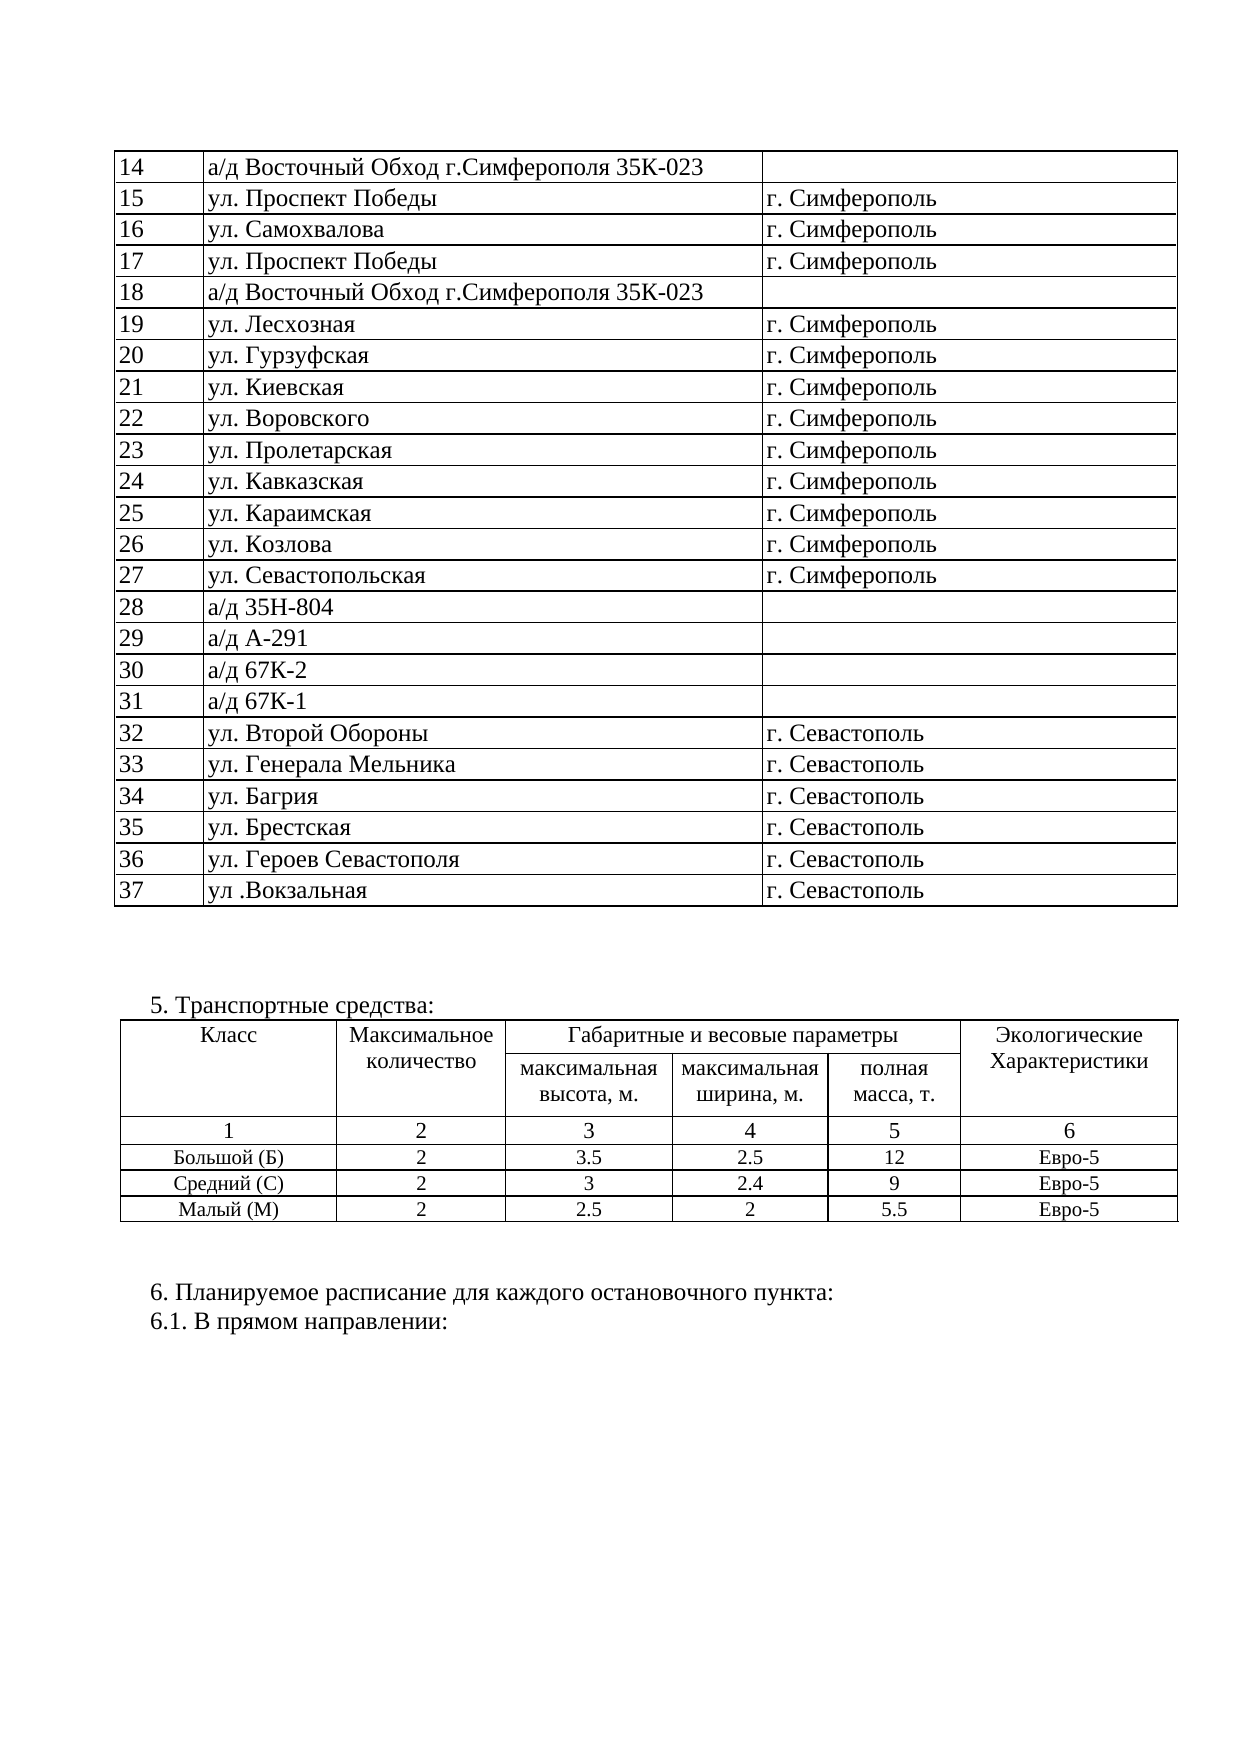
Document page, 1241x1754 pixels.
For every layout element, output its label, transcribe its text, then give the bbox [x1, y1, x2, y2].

table_cell 12 [829, 1145, 960, 1169]
table_cell 4 [673, 1117, 827, 1144]
table_cell 2 [337, 1117, 505, 1144]
table_cell а/д 67К-2 [204, 655, 762, 685]
table_cell ул. Пролетарская [204, 435, 762, 464]
table_cell 15 [115, 183, 203, 213]
table_cell Евро-5 [961, 1197, 1177, 1221]
table_cell Средний (С) [121, 1171, 336, 1195]
table_cell г. Симферополь [763, 181, 1177, 213]
table_cell ул. Севастопольская [204, 561, 762, 590]
table_cell [763, 685, 1177, 716]
table_cell ул. Самохвалова [204, 215, 762, 244]
table_cell а/д 35Н-804 [204, 592, 762, 622]
table_cell [763, 276, 1177, 307]
table_cell 37 [115, 875, 203, 905]
table_cell 3 [506, 1117, 672, 1144]
table_cell ул. Киевская [204, 372, 762, 402]
table_cell ул. Брестская [204, 812, 762, 842]
table_cell ул. Проспект Победы [204, 246, 762, 276]
table_cell а/д 67К-1 [204, 686, 762, 716]
table_cell г. Севастополь [763, 748, 1177, 779]
table_cell 23 [115, 434, 203, 464]
table_cell 5 [829, 1117, 960, 1144]
table_cell ул. Гурзуфская [204, 340, 762, 370]
table_cell Большой (Б) [121, 1145, 336, 1169]
table_cell Малый (М) [121, 1197, 336, 1221]
table_cell 1 [121, 1117, 336, 1144]
table_cell г. Симферополь [763, 339, 1177, 370]
table_cell [763, 622, 1177, 653]
table_cell ул. Лесхозная [204, 309, 762, 339]
table_cell 19 [115, 308, 203, 339]
table_cell а/д Восточный Обход г.Симферополя 35К-023 [204, 152, 762, 181]
table_header Максимальное количество [337, 1021, 505, 1116]
table_cell 2 [337, 1171, 505, 1195]
table_cell Евро-5 [961, 1145, 1177, 1169]
table_cell 28 [115, 591, 203, 622]
table_cell ул .Вокзальная [204, 875, 762, 905]
table_cell 5.5 [829, 1197, 960, 1221]
table_cell ул. Героев Севастополя [204, 844, 762, 873]
table_cell ул. Багрия [204, 781, 762, 811]
table_cell [763, 653, 1177, 685]
table_cell ул. Кавказская [204, 466, 762, 496]
table_cell г. Симферополь [763, 213, 1177, 244]
table_cell ул. Второй Обороны [204, 718, 762, 748]
table_cell г. Симферополь [763, 559, 1177, 590]
table_cell 26 [115, 529, 203, 559]
table_cell 18 [115, 277, 203, 307]
table_cell [763, 152, 1177, 181]
table_cell г. Севастополь [763, 779, 1177, 811]
table_cell ул. Генерала Мельника [204, 749, 762, 779]
table_cell ул. Козлова [204, 529, 762, 559]
table_cell 29 [115, 623, 203, 653]
table_cell максимальная ширина, м. [673, 1054, 827, 1116]
table_cell г. Симферополь [763, 433, 1177, 464]
table_cell 21 [115, 371, 203, 402]
text 5. Транспортные средства: [150, 990, 1090, 1019]
table_cell 2.5 [673, 1145, 827, 1169]
table_cell г. Симферополь [763, 244, 1177, 276]
table_cell г. Симферополь [763, 370, 1177, 402]
table_cell полная масса, т. [829, 1054, 960, 1116]
table_cell 25 [115, 497, 203, 527]
table_cell 31 [115, 686, 203, 716]
table_cell 17 [115, 245, 203, 276]
table_cell г. Симферополь [763, 528, 1177, 559]
table_cell г. Симферополь [763, 307, 1177, 339]
table_cell 6 [961, 1117, 1177, 1144]
table_cell 9 [829, 1171, 960, 1195]
table_cell Евро-5 [961, 1171, 1177, 1195]
text 6. Планируемое расписание для каждого остановочного пункта: [150, 1277, 1090, 1306]
table_cell 24 [115, 466, 203, 496]
table_cell 35 [115, 812, 203, 842]
table_cell 3 [506, 1171, 672, 1195]
table_header Экологические Характеристики [961, 1021, 1177, 1116]
table_header Класс [121, 1021, 336, 1116]
table_cell 34 [115, 780, 203, 811]
table_cell г. Севастополь [763, 842, 1177, 873]
table_cell г. Севастополь [763, 811, 1177, 842]
table_cell 16 [115, 214, 203, 244]
table_cell г. Симферополь [763, 465, 1177, 496]
table_cell 20 [115, 340, 203, 370]
table_cell а/д А-291 [204, 623, 762, 653]
table_cell максимальная высота, м. [506, 1054, 672, 1116]
table_cell ул. Караимская [204, 498, 762, 527]
table_cell г. Севастополь [763, 716, 1177, 748]
table_cell 3.5 [506, 1145, 672, 1169]
table_cell г. Симферополь [763, 402, 1177, 433]
table_header Габаритные и весовые параметры [506, 1021, 960, 1052]
table_cell 22 [115, 403, 203, 433]
text 6.1. В прямом направлении: [150, 1306, 1090, 1335]
table_cell 2 [337, 1145, 505, 1169]
table_cell 32 [115, 717, 203, 748]
table_cell ул. Воровского [204, 403, 762, 433]
table_cell а/д Восточный Обход г.Симферополя 35К-023 [204, 277, 762, 307]
table_cell 14 [115, 152, 203, 181]
table_cell 2.4 [673, 1171, 827, 1195]
table_cell г. Симферополь [763, 496, 1177, 527]
table_cell 27 [115, 560, 203, 590]
table_cell г. Севастополь [763, 874, 1177, 905]
table_cell 33 [115, 749, 203, 779]
table_cell 2 [673, 1197, 827, 1221]
table_cell 2.5 [506, 1197, 672, 1221]
table_cell 36 [115, 843, 203, 873]
table_cell 2 [337, 1197, 505, 1221]
table_cell 30 [115, 654, 203, 685]
table_cell ул. Проспект Победы [204, 183, 762, 213]
table_cell [763, 590, 1177, 622]
